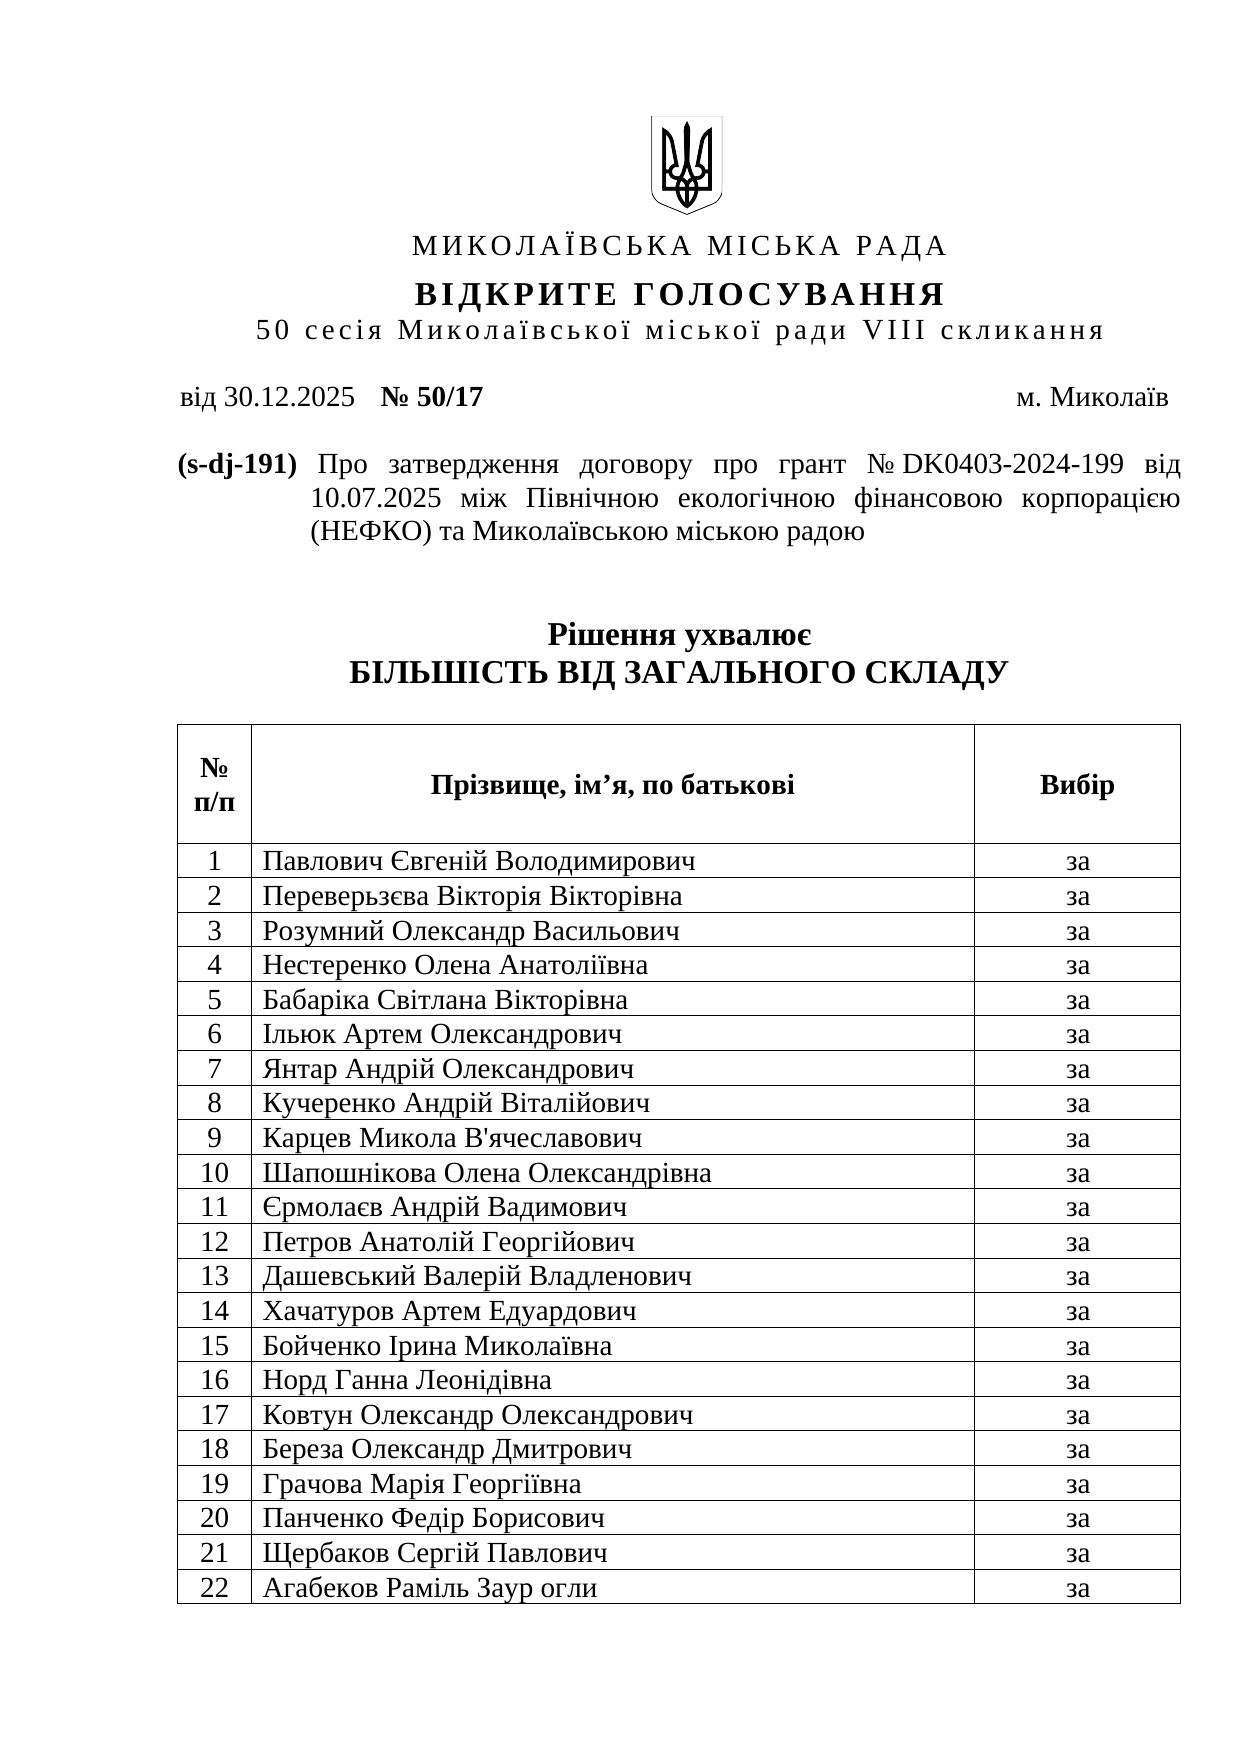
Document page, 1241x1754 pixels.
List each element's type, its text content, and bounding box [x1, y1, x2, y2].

table_cell 19 [178, 1466, 251, 1499]
table_cell Кучеренко Андрій Віталійович [252, 1086, 974, 1119]
table_header № 50/17 [369, 379, 989, 413]
table_cell за [975, 947, 1180, 981]
table_cell 12 [178, 1224, 251, 1257]
table_cell 14 [178, 1293, 251, 1327]
table_header м. Миколаїв [989, 379, 1180, 413]
table_cell за [975, 1051, 1180, 1084]
table_cell за [975, 1570, 1180, 1603]
table_cell Береза Олександр Дмитрович [252, 1431, 974, 1465]
table_cell за [975, 1501, 1180, 1534]
table_cell 1 [178, 844, 251, 877]
table_cell 16 [178, 1362, 251, 1396]
table_cell Павлович Євгеній Володимирович [252, 844, 974, 877]
table_cell 7 [178, 1051, 251, 1084]
table_cell Янтар Андрій Олександрович [252, 1051, 974, 1084]
table_cell Бабаріка Світлана Вікторівна [252, 982, 974, 1015]
table_cell за [975, 1293, 1180, 1327]
table_cell 9 [178, 1120, 251, 1154]
text МИКОЛАЇВСЬКА МІСЬКА РАДА [177, 228, 1181, 262]
table_cell за [975, 1155, 1180, 1188]
table_cell Розумний Олександр Васильович [252, 913, 974, 946]
table_cell 13 [178, 1259, 251, 1292]
table_cell Щербаков Сергій Павлович [252, 1535, 974, 1569]
table_cell за [975, 1016, 1180, 1050]
table_cell за [975, 1397, 1180, 1430]
table_cell 22 [178, 1570, 251, 1603]
table_cell Переверьзєва Вікторія Вікторівна [252, 878, 974, 912]
text Рішення ухвалює [177, 614, 1181, 652]
table_cell за [975, 1328, 1180, 1361]
table_cell Бойченко Ірина Миколаївна [252, 1328, 974, 1361]
table_cell за [975, 913, 1180, 946]
table_cell 21 [178, 1535, 251, 1569]
table_header № п/п [178, 725, 251, 842]
table_cell за [975, 1466, 1180, 1499]
table_cell Шапошнікова Олена Олександрівна [252, 1155, 974, 1188]
table_cell Панченко Федір Борисович [252, 1501, 974, 1534]
table_cell за [975, 982, 1180, 1015]
table_cell 11 [178, 1189, 251, 1223]
table_header Прізвище, ім’я, по батькові [252, 725, 974, 842]
table_cell Карцев Микола В'ячеславович [252, 1120, 974, 1154]
table_cell Грачова Марія Георгіївна [252, 1466, 974, 1499]
table_cell за [975, 1086, 1180, 1119]
table_header Вибір [975, 725, 1180, 842]
table_cell за [975, 844, 1180, 877]
table_cell 20 [178, 1501, 251, 1534]
text 50 сесія Миколаївської міської ради VIII скликання [177, 312, 1181, 346]
table_cell за [975, 1362, 1180, 1396]
table_cell 18 [178, 1431, 251, 1465]
table_cell за [975, 1224, 1180, 1257]
text БІЛЬШІСТЬ ВІД ЗАГАЛЬНОГО СКЛАДУ [177, 652, 1181, 691]
table_cell Єрмолаєв Андрій Вадимович [252, 1189, 974, 1223]
table_cell Ковтун Олександр Олександрович [252, 1397, 974, 1430]
table_cell Ільюк Артем Олександрович [252, 1016, 974, 1050]
table_cell за [975, 1431, 1180, 1465]
table_cell Петров Анатолій Георгійович [252, 1224, 974, 1257]
table_cell 15 [178, 1328, 251, 1361]
text ВІДКРИТЕ ГОЛОСУВАННЯ [177, 274, 1181, 312]
table_cell 5 [178, 982, 251, 1015]
table_cell за [975, 1535, 1180, 1569]
table_cell Хачатуров Артем Едуардович [252, 1293, 974, 1327]
table_cell 8 [178, 1086, 251, 1119]
table_cell 6 [178, 1016, 251, 1050]
table_cell 17 [178, 1397, 251, 1430]
table_cell Норд Ганна Леонідівна [252, 1362, 974, 1396]
table_cell за [975, 1120, 1180, 1154]
table_cell Агабеков Раміль Заур огли [252, 1570, 974, 1603]
table_cell 4 [178, 947, 251, 981]
table_cell 10 [178, 1155, 251, 1188]
table_cell Нестеренко Олена Анатоліївна [252, 947, 974, 981]
table_header від 30.12.2025 [169, 379, 369, 413]
table_cell за [975, 1259, 1180, 1292]
table_cell 2 [178, 878, 251, 912]
table_cell 3 [178, 913, 251, 946]
table_cell за [975, 1189, 1180, 1223]
table_cell за [975, 878, 1180, 912]
text (s-dj-191) Про затвердження договору про грант № DK0403-2024-199 від 10.07.2025 між Північною екологічною фінансовою корпорацією (НЕФКО) та Миколаївською міською радою [177, 446, 1181, 547]
table_cell Дашевський Валерій Владленович [252, 1259, 974, 1292]
